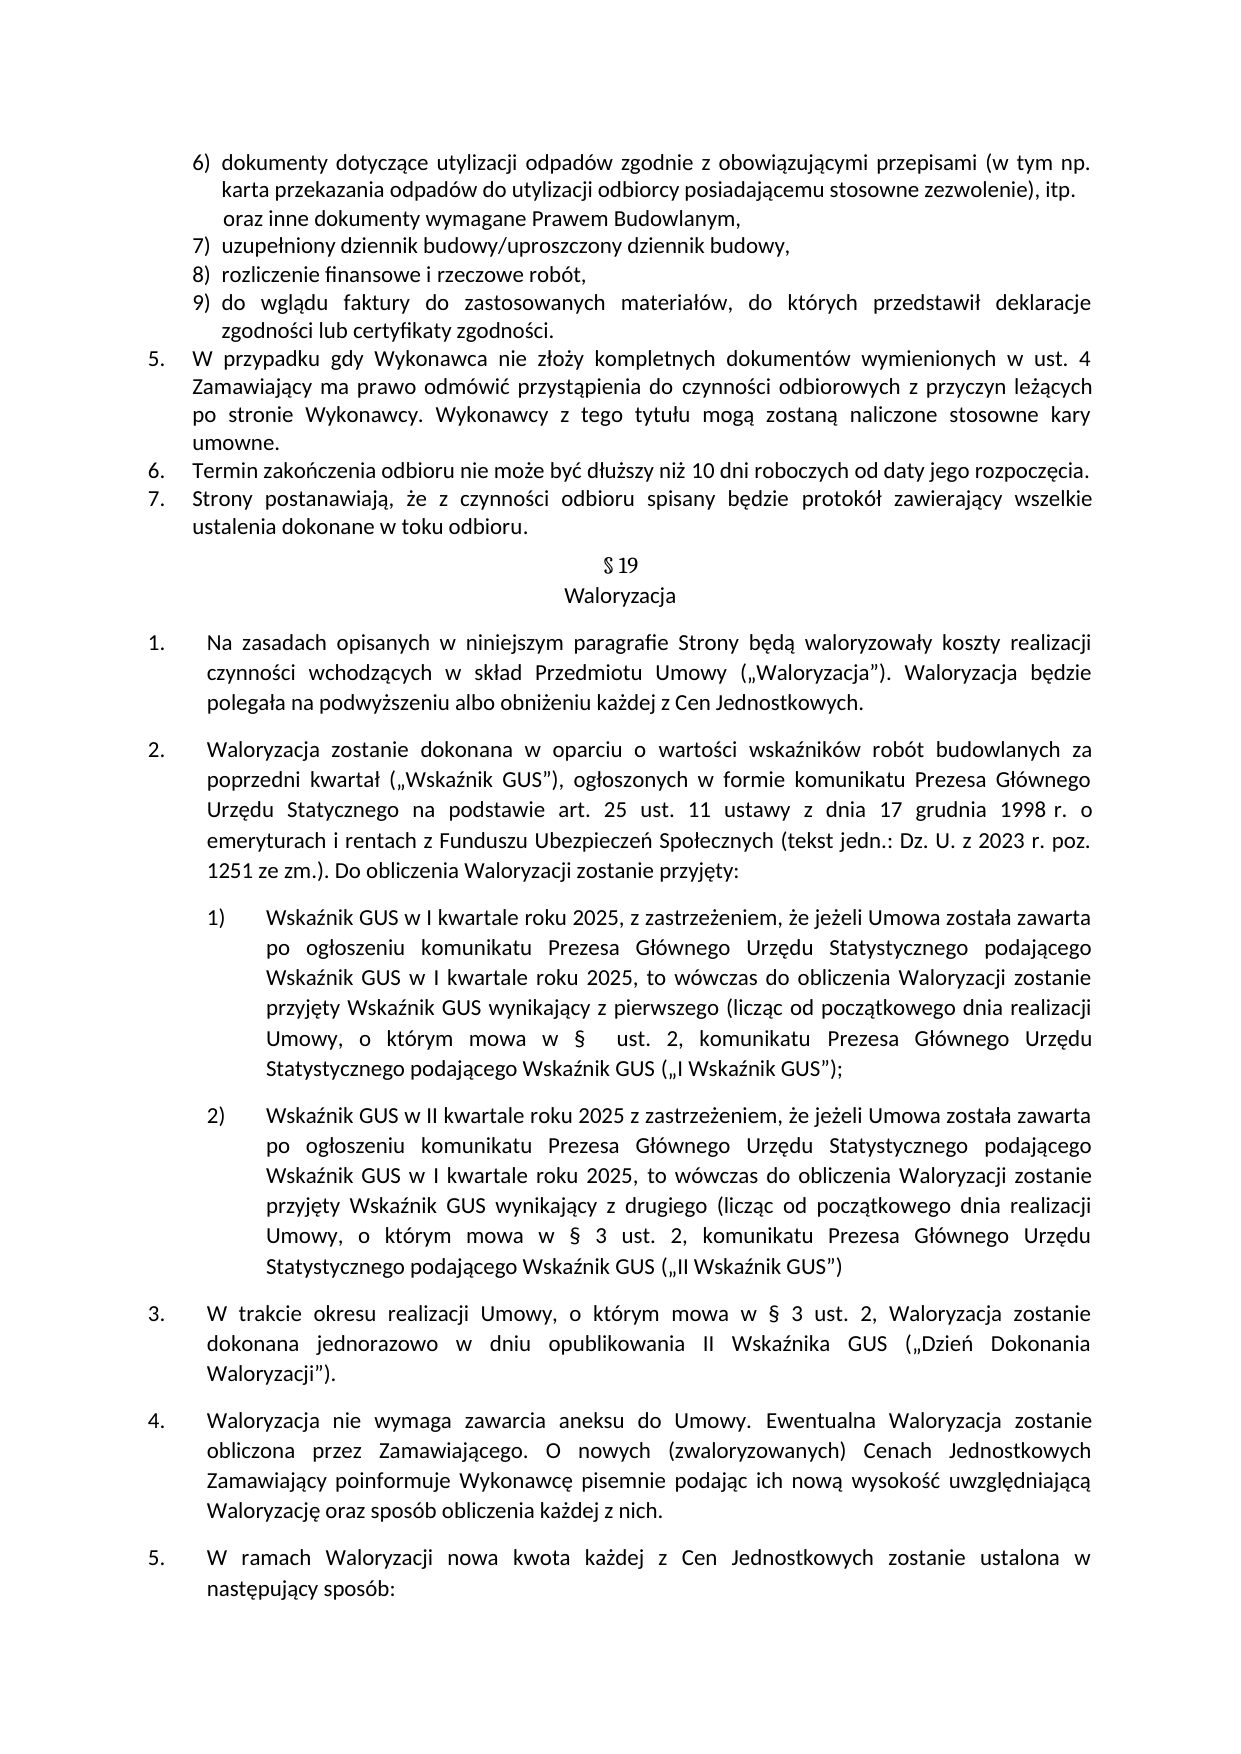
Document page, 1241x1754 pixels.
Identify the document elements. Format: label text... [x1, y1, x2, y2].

text 5. W ramach Waloryzacji nowa kwota każdej z Cen Jednostkowych zostanie ustalona w następujący sposób: [148, 1543, 1093, 1602]
text 4. Waloryzacja nie wymaga zawarcia aneksu do Umowy. Ewentualna Waloryzacja zostanie obliczona przez Zamawiającego. O nowych (zwaloryzowanych) Cenach Jednostkowych Zamawiający poinformuje Wykonawcę pisemnie podając ich nową wysokość uwzględniającą Waloryzację oraz sposób obliczenia każdej z nich. [148, 1406, 1093, 1524]
list uzupełniony dziennik budowy/uproszczony dziennik budowy, [192, 232, 1093, 260]
list do wglądu faktury do zastosowanych materiałów, do których przedstawił deklaracje zgodności lub certyfikaty zgodności. [192, 288, 1093, 344]
list Termin zakończenia odbioru nie może być dłuższy niż 10 dni roboczych od daty jego rozpoczęcia. [148, 456, 1093, 484]
text 1. Na zasadach opisanych w niniejszym paragrafie Strony będą waloryzowały koszty realizacji czynności wchodzących w skład Przedmiotu Umowy („Waloryzacja”). Waloryzacja będzie polegała na podwyższeniu albo obniżeniu każdej z Cen Jednostkowych. [148, 628, 1093, 716]
text 1) Wskaźnik GUS w I kwartale roku 2025, z zastrzeżeniem, że jeżeli Umowa została zawarta po ogłoszeniu komunikatu Prezesa Głównego Urzędu Statystycznego podającego Wskaźnik GUS w I kwartale roku 2025, to wówczas do obliczenia Waloryzacji zostanie przyjęty Wskaźnik GUS wynikający z pierwszego (licząc od początkowego dnia realizacji Umowy, o którym mowa w § ust. 2, komunikatu Prezesa Głównego Urzędu Statystycznego podającego Wskaźnik GUS („I Wskaźnik GUS”); [207, 903, 1093, 1082]
text 2) Wskaźnik GUS w II kwartale roku 2025 z zastrzeżeniem, że jeżeli Umowa została zawarta po ogłoszeniu komunikatu Prezesa Głównego Urzędu Statystycznego podającego Wskaźnik GUS w I kwartale roku 2025, to wówczas do obliczenia Waloryzacji zostanie przyjęty Wskaźnik GUS wynikający z drugiego (licząc od początkowego dnia realizacji Umowy, o którym mowa w § 3 ust. 2, komunikatu Prezesa Głównego Urzędu Statystycznego podającego Wskaźnik GUS („II Wskaźnik GUS”) [207, 1101, 1093, 1280]
list Strony postanawiają, że z czynności odbioru spisany będzie protokół zawierający wszelkie ustalenia dokonane w toku odbioru. [148, 484, 1093, 540]
list rozliczenie finansowe i rzeczowe robót, [192, 260, 1093, 288]
text 2. Waloryzacja zostanie dokonana w oparciu o wartości wskaźników robót budowlanych za poprzedni kwartał („Wskaźnik GUS”), ogłoszonych w formie komunikatu Prezesa Głównego Urzędu Statycznego na podstawie art. 25 ust. 11 ustawy z dnia 17 grudnia 1998 r. o emeryturach i rentach z Funduszu Ubezpieczeń Społecznych (tekst jedn.: Dz. U. z 2023 r. poz. 1251 ze zm.). Do obliczenia Waloryzacji zostanie przyjęty: [148, 735, 1093, 884]
text § 19 Waloryzacja [148, 552, 1093, 609]
list W przypadku gdy Wykonawca nie złoży kompletnych dokumentów wymienionych w ust. 4 Zamawiający ma prawo odmówić przystąpienia do czynności odbiorowych z przyczyn leżących po stronie Wykonawcy. Wykonawcy z tego tytułu mogą zostaną naliczone stosowne kary umowne. [148, 344, 1093, 456]
list dokumenty dotyczące utylizacji odpadów zgodnie z obowiązującymi przepisami (w tym np. karta przekazania odpadów do utylizacji odbiorcy posiadającemu stosowne zezwolenie), itp. [192, 148, 1093, 204]
text oraz inne dokumenty wymagane Prawem Budowlanym, [192, 204, 1093, 232]
text 3. W trakcie okresu realizacji Umowy, o którym mowa w § 3 ust. 2, Waloryzacja zostanie dokonana jednorazowo w dniu opublikowania II Wskaźnika GUS („Dzień Dokonania Waloryzacji”). [148, 1299, 1093, 1387]
